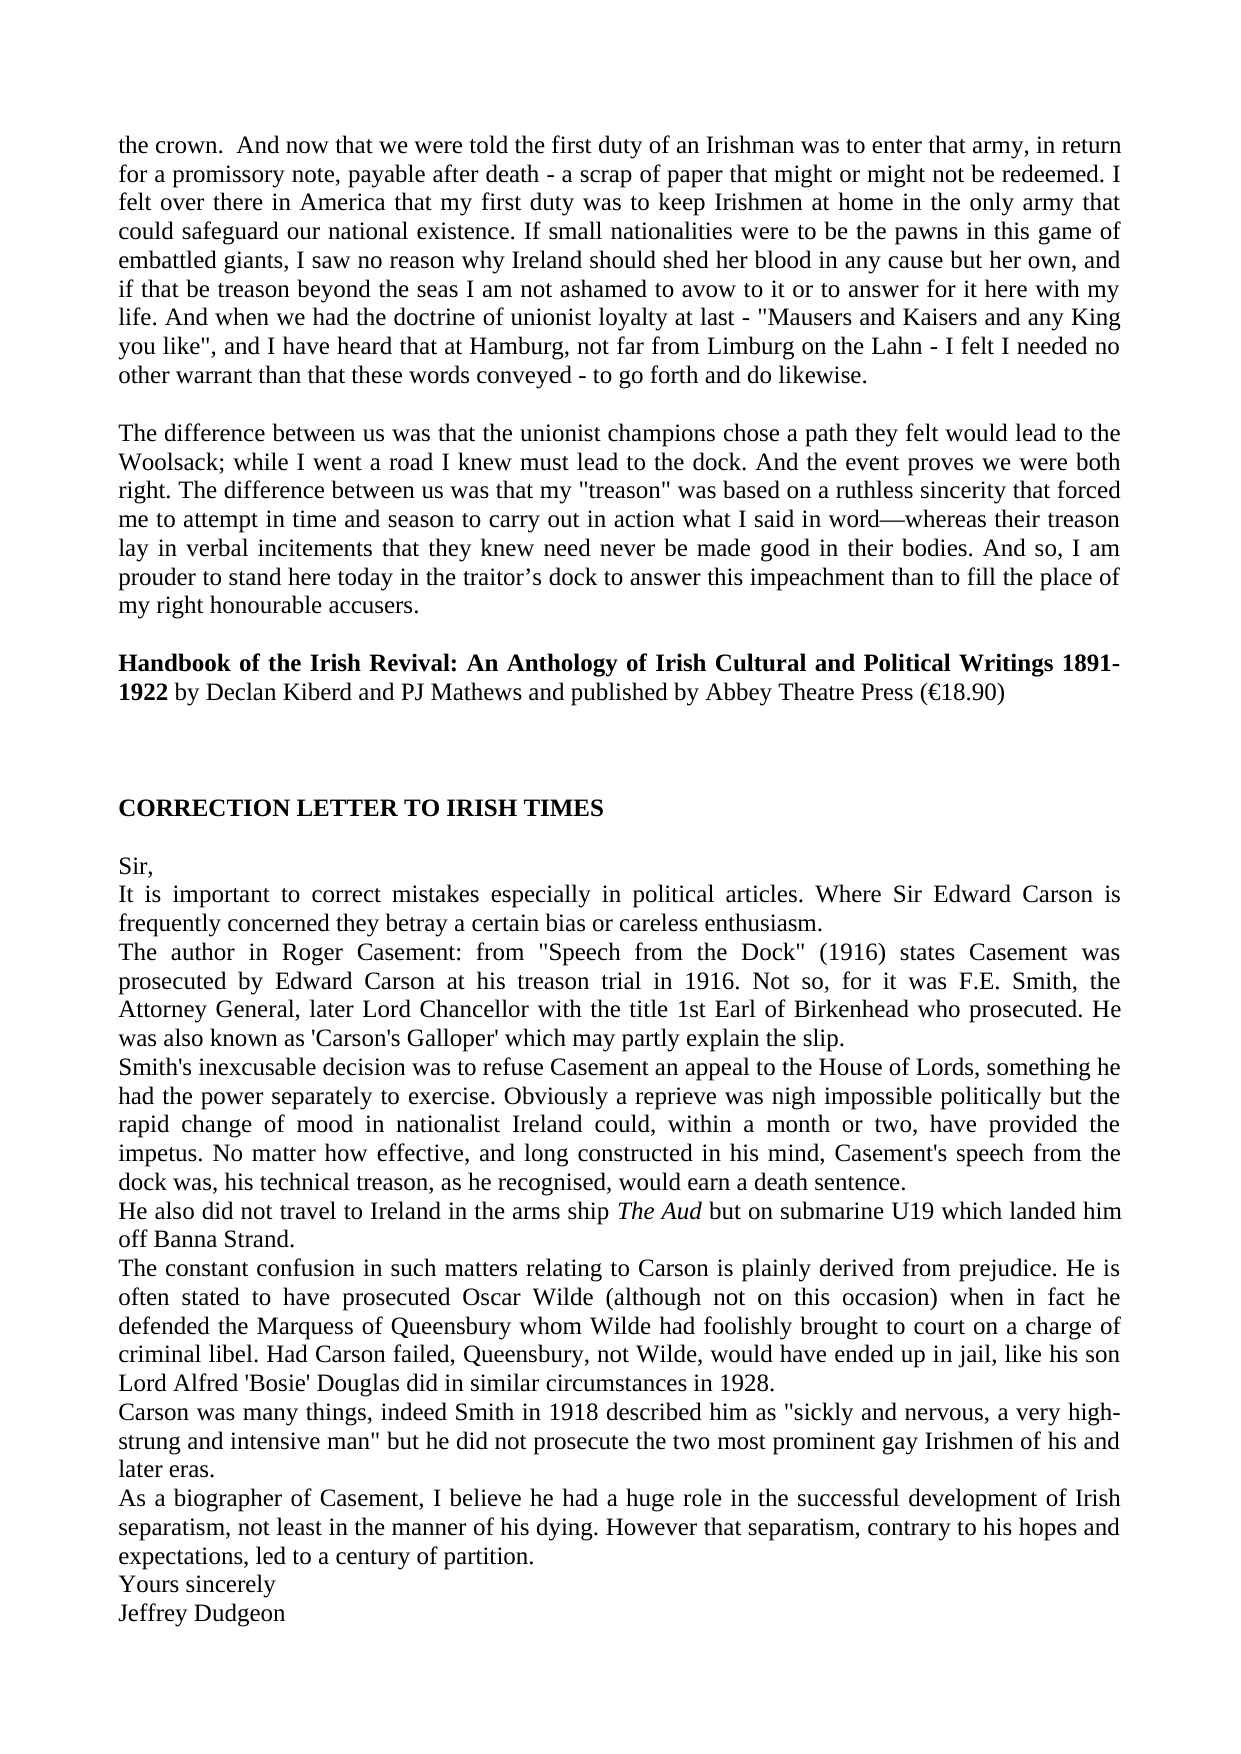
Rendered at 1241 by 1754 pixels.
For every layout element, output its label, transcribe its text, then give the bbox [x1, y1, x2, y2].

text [118, 130, 1122, 389]
text Smith's inexcusable decision was to refuse Casement an appeal to the House of Lords, something he had the power separately to exercise. Obviously a reprieve was nigh impossible politically but the rapid change of mood in nationalist Ireland could, within a month or two, have provided the impetus. No matter how effective, and long constructed in his mind, Casement's speech from the dock was, his technical treason, as he recognised, would earn a death sentence. [118, 1052, 1122, 1196]
text The author in Roger Casement: from "Speech from the Dock" (1916) states Casement was prosecuted by Edward Carson at his treason trial in 1916. Not so, for it was F.E. Smith, the Attorney General, later Lord Chancellor with the title 1st Earl of Birkenhead who prosecuted. He was also known as 'Carson's Galloper' which may partly explain the slip. [118, 937, 1122, 1052]
text Yours sincerely [118, 1569, 1122, 1598]
text CORRECTION LETTER TO IRISH TIMES [118, 793, 1122, 822]
text It is important to correct mistakes especially in political articles. Where Sir Edward Carson is frequently concerned they betray a certain bias or careless enthusiasm. [118, 879, 1122, 937]
text The constant confusion in such matters relating to Carson is plainly derived from prejudice. He is often stated to have prosecuted Oscar Wilde (although not on this occasion) when in fact he defended the Marquess of Queensbury whom Wilde had foolishly brought to court on a charge of criminal libel. Had Carson failed, Queensbury, not Wilde, would have ended up in jail, like his son Lord Alfred 'Bosie' Douglas did in similar circumstances in 1928. [118, 1253, 1122, 1397]
text He also did not travel to Ireland in the arms ship The Aud but on submarine U19 which landed him off Banna Strand. [118, 1196, 1122, 1253]
text Jeffrey Dudgeon [118, 1598, 1122, 1627]
text Handbook of the Irish Revival: An Anthology of Irish Cultural and Political Writings 1891-1922 by Declan Kiberd and PJ Mathews and published by Abbey Theatre Press (€18.90) [118, 648, 1122, 706]
text Carson was many things, indeed Smith in 1918 described him as "sickly and nervous, a very high-strung and intensive man" but he did not prosecute the two most prominent gay Irishmen of his and later eras. [118, 1397, 1122, 1483]
text Sir, [118, 851, 1122, 879]
text The difference between us was that the unionist champions chose a path they felt would lead to the Woolsack; while I went a road I knew must lead to the dock. And the event proves we were both right. The difference between us was that my "treason" was based on a ruthless sincerity that forced me to attempt in time and season to carry out in action what I said in word—whereas their treason lay in verbal incitements that they knew need never be made good in their bodies. And so, I am prouder to stand here today in the traitor’s dock to answer this impeachment than to fill the place of my right honourable accusers. [118, 418, 1122, 619]
text As a biographer of Casement, I believe he had a huge role in the successful development of Irish separatism, not least in the manner of his dying. However that separatism, contrary to his hopes and expectations, led to a century of partition. [118, 1483, 1122, 1569]
